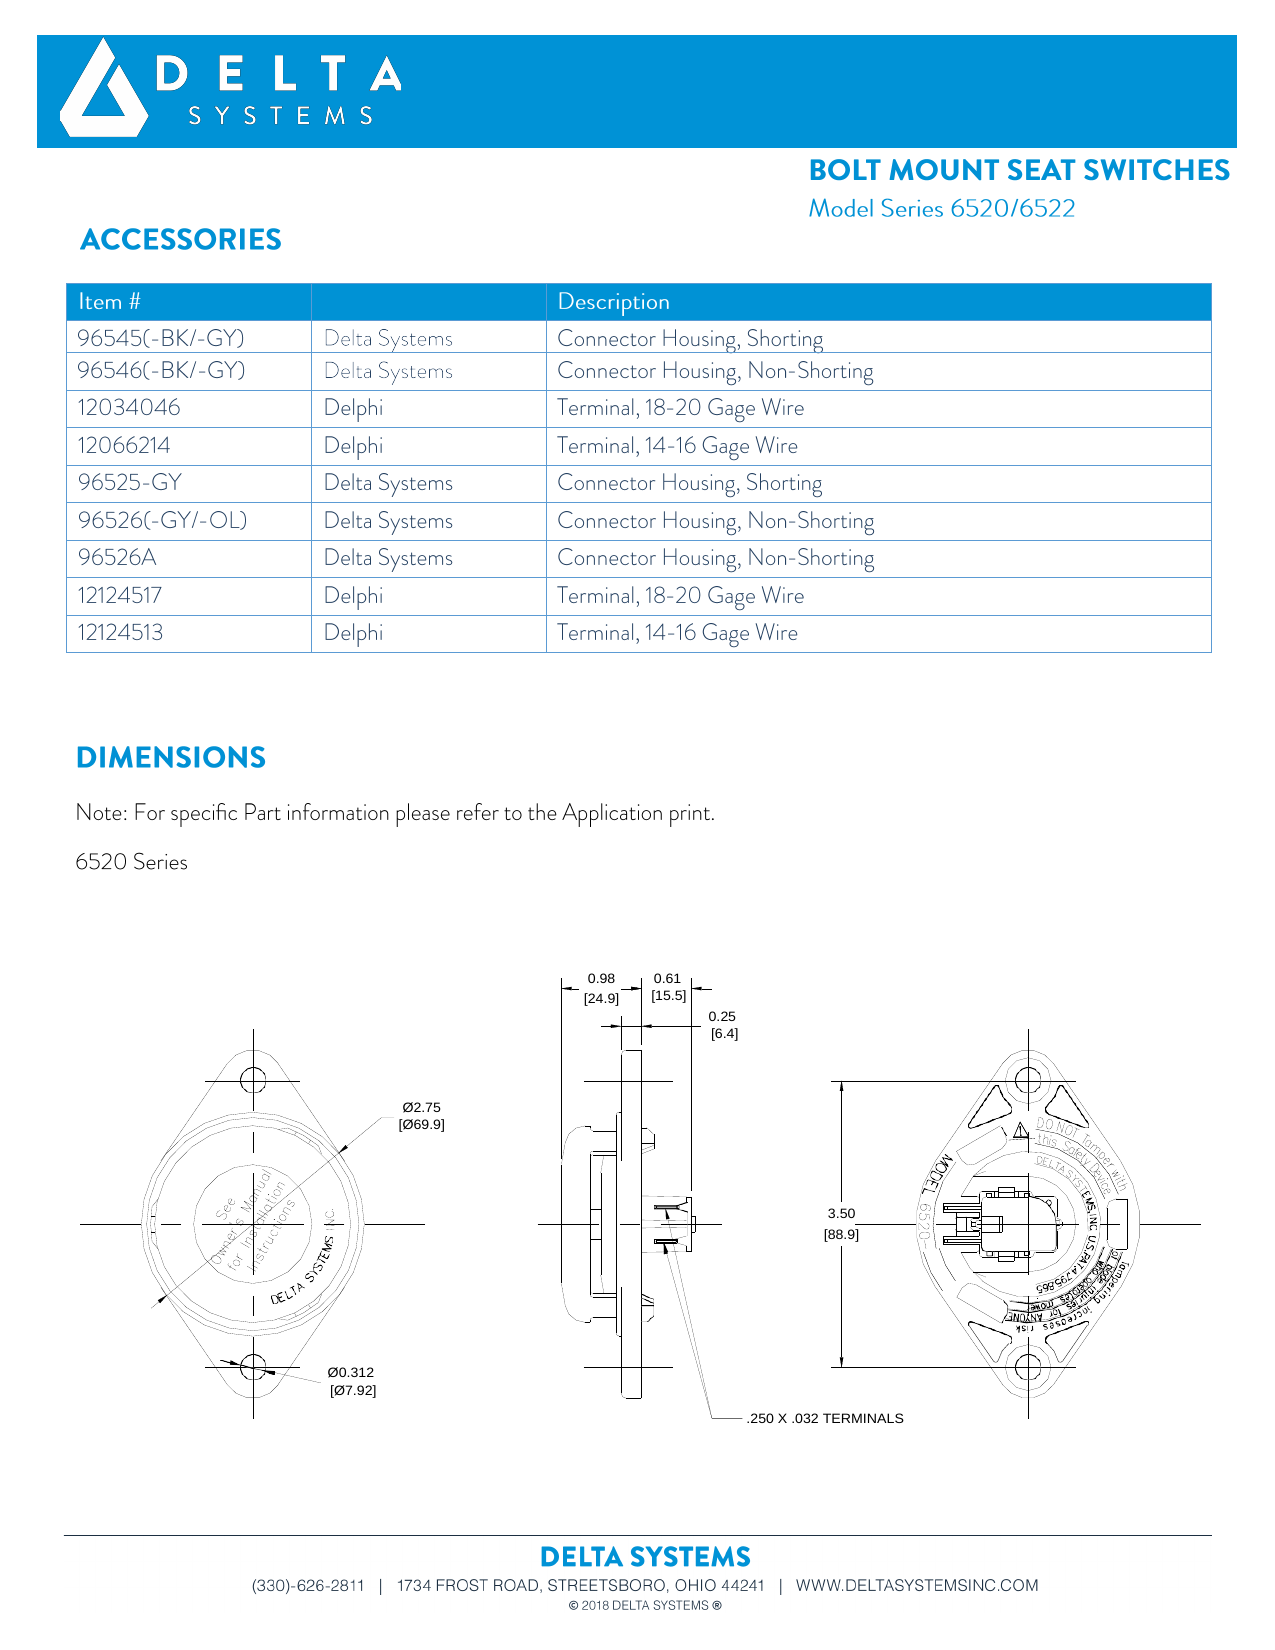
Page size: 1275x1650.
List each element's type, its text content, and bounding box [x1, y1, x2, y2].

picture [981, 1246, 995, 1257]
picture [557, 540, 884, 574]
table_cell [547, 541, 1211, 577]
text [88.9] [824, 1227, 1258, 1242]
picture [80, 218, 300, 261]
table_cell [312, 466, 546, 502]
table_cell [547, 321, 1211, 352]
picture [78, 428, 182, 462]
picture [78, 390, 193, 424]
picture [323, 578, 393, 612]
table_cell [67, 391, 311, 427]
picture [323, 540, 463, 574]
picture [323, 503, 463, 537]
table_cell [547, 503, 1211, 540]
table_cell [312, 391, 546, 427]
table_cell [547, 466, 1211, 502]
table_cell [67, 616, 311, 652]
picture [78, 465, 197, 499]
table_header [67, 284, 311, 320]
table_cell [547, 428, 1211, 465]
picture [322, 56, 345, 90]
picture [78, 540, 169, 574]
text 3.50 [828, 1206, 1258, 1222]
picture [323, 428, 393, 462]
picture [220, 56, 242, 90]
picture [968, 1242, 1129, 1344]
picture [254, 1067, 266, 1081]
picture [220, 1354, 275, 1380]
picture [808, 149, 1248, 226]
table_cell [312, 428, 546, 465]
picture [557, 578, 815, 612]
table_cell [312, 353, 546, 390]
picture [276, 56, 295, 90]
table_cell [67, 503, 311, 540]
picture [1045, 1085, 1089, 1128]
table_cell [312, 616, 546, 652]
picture [323, 390, 393, 424]
table_cell [67, 321, 311, 352]
table_cell [312, 321, 546, 352]
picture [299, 107, 308, 124]
table_cell [312, 503, 546, 540]
table_cell [312, 578, 546, 615]
picture [1047, 1120, 1052, 1128]
table_cell [547, 578, 1211, 615]
picture [371, 58, 400, 90]
picture [157, 56, 187, 90]
picture [557, 390, 815, 424]
table_cell [547, 616, 1211, 652]
picture [557, 503, 884, 537]
picture [641, 1294, 654, 1322]
picture [75, 736, 285, 779]
picture [75, 845, 198, 878]
table_cell [67, 353, 311, 390]
picture [78, 578, 172, 612]
table_header [547, 284, 1211, 320]
picture [557, 465, 832, 499]
text .250 X .032 TERMINALS [746, 1411, 1258, 1426]
picture [78, 615, 174, 649]
table_cell [67, 578, 311, 615]
picture [63, 1535, 1212, 1613]
table_header [312, 284, 546, 320]
table_cell [67, 541, 311, 577]
picture [78, 503, 260, 537]
picture [654, 1202, 688, 1236]
picture [557, 615, 808, 649]
picture [1088, 1222, 1097, 1227]
picture [968, 1085, 1012, 1136]
picture [1056, 1196, 1060, 1206]
table_cell [67, 428, 311, 465]
picture [254, 1082, 266, 1093]
picture [1028, 1222, 1060, 1227]
picture [61, 39, 147, 136]
picture [323, 465, 463, 499]
picture [1015, 1354, 1041, 1380]
table_cell [67, 466, 311, 502]
picture [240, 1067, 253, 1081]
table_cell [547, 391, 1211, 427]
picture [1082, 1191, 1097, 1206]
picture [922, 1154, 953, 1194]
table_cell [312, 541, 546, 577]
picture [271, 1236, 333, 1304]
picture [1015, 1067, 1041, 1093]
picture [75, 795, 724, 829]
picture [240, 1082, 253, 1093]
picture [323, 615, 393, 649]
table_cell [547, 353, 1211, 390]
picture [271, 107, 281, 123]
picture [1028, 1196, 1057, 1206]
picture [557, 428, 808, 462]
